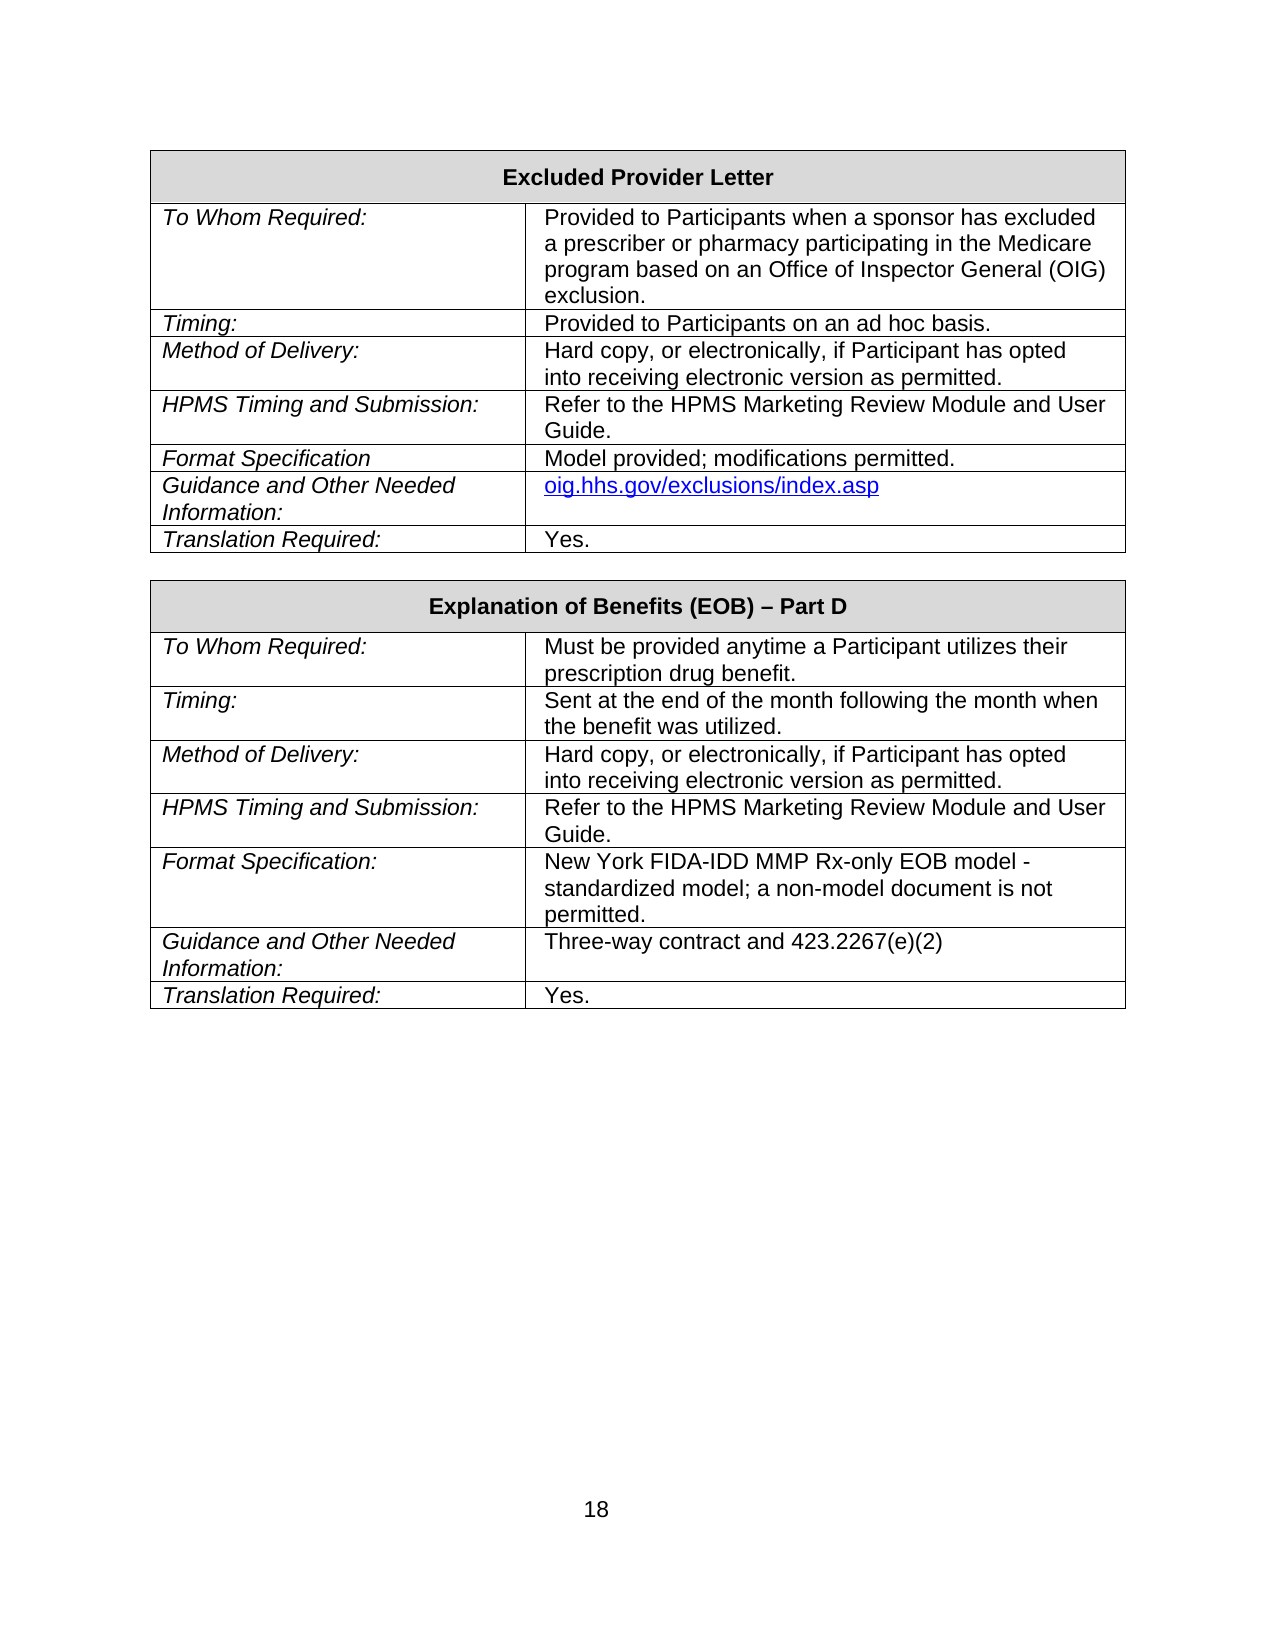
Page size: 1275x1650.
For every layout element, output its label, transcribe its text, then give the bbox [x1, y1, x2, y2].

table_cell HPMS Timing and Submission: [151, 391, 525, 444]
table_cell Hard copy, or electronically, if Participant has opted into receiving electronic version as permitted. [526, 337, 1125, 390]
table_cell Method of Delivery: [151, 337, 525, 390]
table_cell Must be provided anytime a Participant utilizes their prescription drug benefit. [526, 633, 1125, 686]
table_cell Sent at the end of the month following the month when the benefit was utilized. [526, 687, 1125, 739]
table_cell Refer to the HPMS Marketing Review Module and User Guide. [526, 794, 1125, 847]
table_header Excluded Provider Letter [151, 151, 1125, 202]
table_cell Model provided; modifications permitted. [526, 445, 1125, 471]
table_cell Provided to Participants on an ad hoc basis. [526, 310, 1125, 336]
table_cell Timing: [151, 687, 525, 739]
table_cell Guidance and Other Needed Information: [151, 472, 525, 525]
table_cell To Whom Required: [151, 204, 525, 309]
table_cell Guidance and Other Needed Information: [151, 928, 525, 981]
table_cell Method of Delivery: [151, 741, 525, 793]
table_cell To Whom Required: [151, 633, 525, 686]
table_cell Three-way contract and 423.2267(e)(2) [526, 928, 1125, 981]
table_header Explanation of Benefits (EOB) – Part D [151, 581, 1125, 632]
table_cell Format Specification [151, 445, 525, 471]
table_cell Timing: [151, 310, 525, 336]
table_cell Hard copy, or electronically, if Participant has opted into receiving electronic version as permitted. [526, 741, 1125, 793]
table_cell HPMS Timing and Submission: [151, 794, 525, 847]
table_cell Format Specification: [151, 848, 525, 927]
table_cell oig.hhs.gov/exclusions/index.asp [526, 472, 1125, 525]
table_cell Translation Required: [151, 982, 525, 1008]
table_cell Provided to Participants when a sponsor has excluded a prescriber or pharmacy participating in the Medicare program based on an Office of Inspector General (OIG) exclusion. [526, 204, 1125, 309]
table_cell New York FIDA-IDD MMP Rx-only EOB model - standardized model; a non-model document is not permitted. [526, 848, 1125, 927]
table_cell Yes. [526, 982, 1125, 1008]
table_cell Translation Required: [151, 526, 525, 552]
table_cell Yes. [526, 526, 1125, 552]
table_cell Refer to the HPMS Marketing Review Module and User Guide. [526, 391, 1125, 444]
